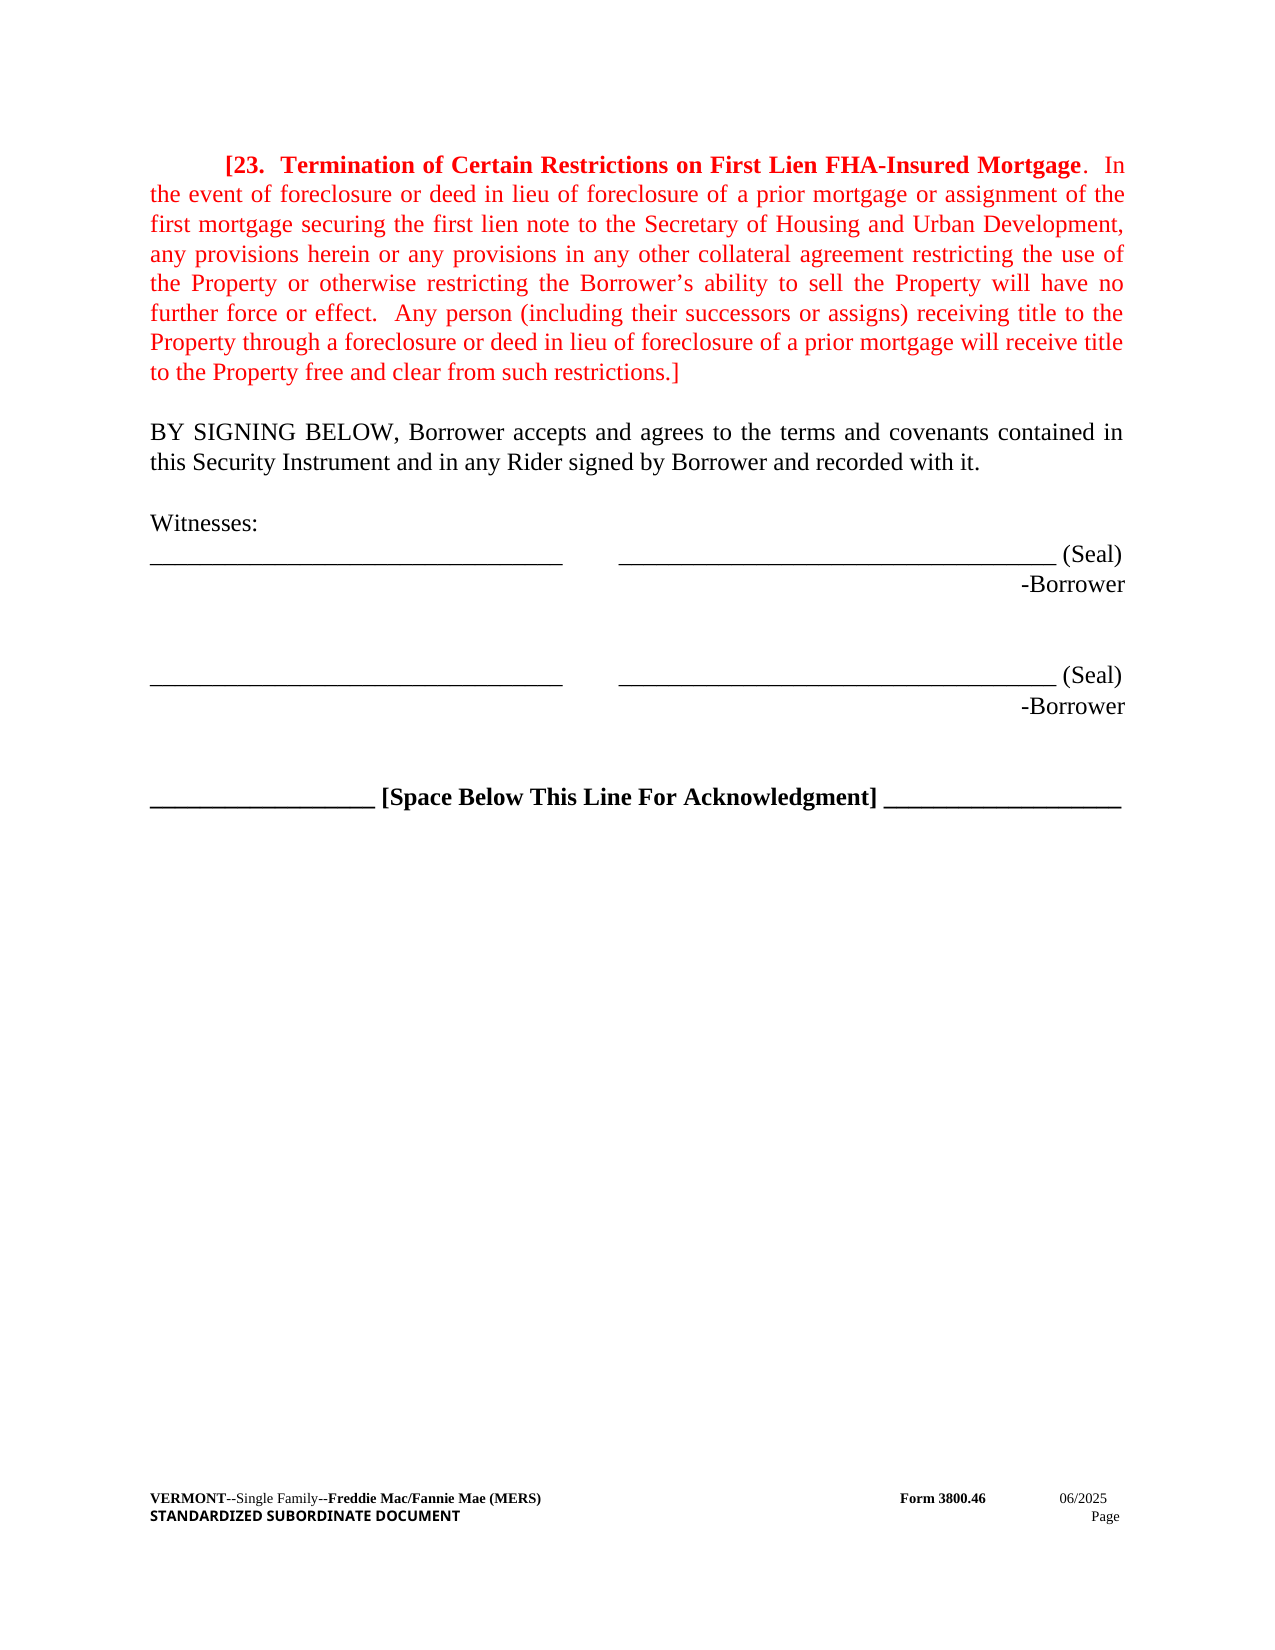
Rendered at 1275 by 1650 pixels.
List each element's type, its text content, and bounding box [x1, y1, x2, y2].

text Witnesses: [150, 508, 1125, 537]
text [23. Termination of Certain Restrictions on First Lien FHA-Insured Mortgage. In the event of foreclosure or deed in lieu of foreclosure of a prior mortgage or assignment of the first mortgage securing the first lien note to the Secretary of Housing and Urban Development, any provisions herein or any provisions in any other collateral agreement restricting the use of the Property or otherwise restricting the Borrower’s ability to sell the Property will have no further force or effect. Any person (including their successors or assigns) receiving title to the Property through a foreclosure or deed in lieu of foreclosure of a prior mortgage will receive title to the Property free and clear from such restrictions.] [150, 150, 1125, 386]
text __________________ [Space Below This Line For Acknowledgment] ___________________ [150, 782, 1125, 811]
text _________________________________ ___________________________________ (Seal) [150, 539, 1125, 567]
text _________________________________ ___________________________________ (Seal) [150, 660, 1125, 689]
text -Borrower [150, 691, 1125, 719]
text -Borrower [150, 569, 1125, 598]
text BY SIGNING BELOW, Borrower accepts and agrees to the terms and covenants contained in this Security Instrument and in any Rider signed by Borrower and recorded with it. [150, 417, 1125, 476]
